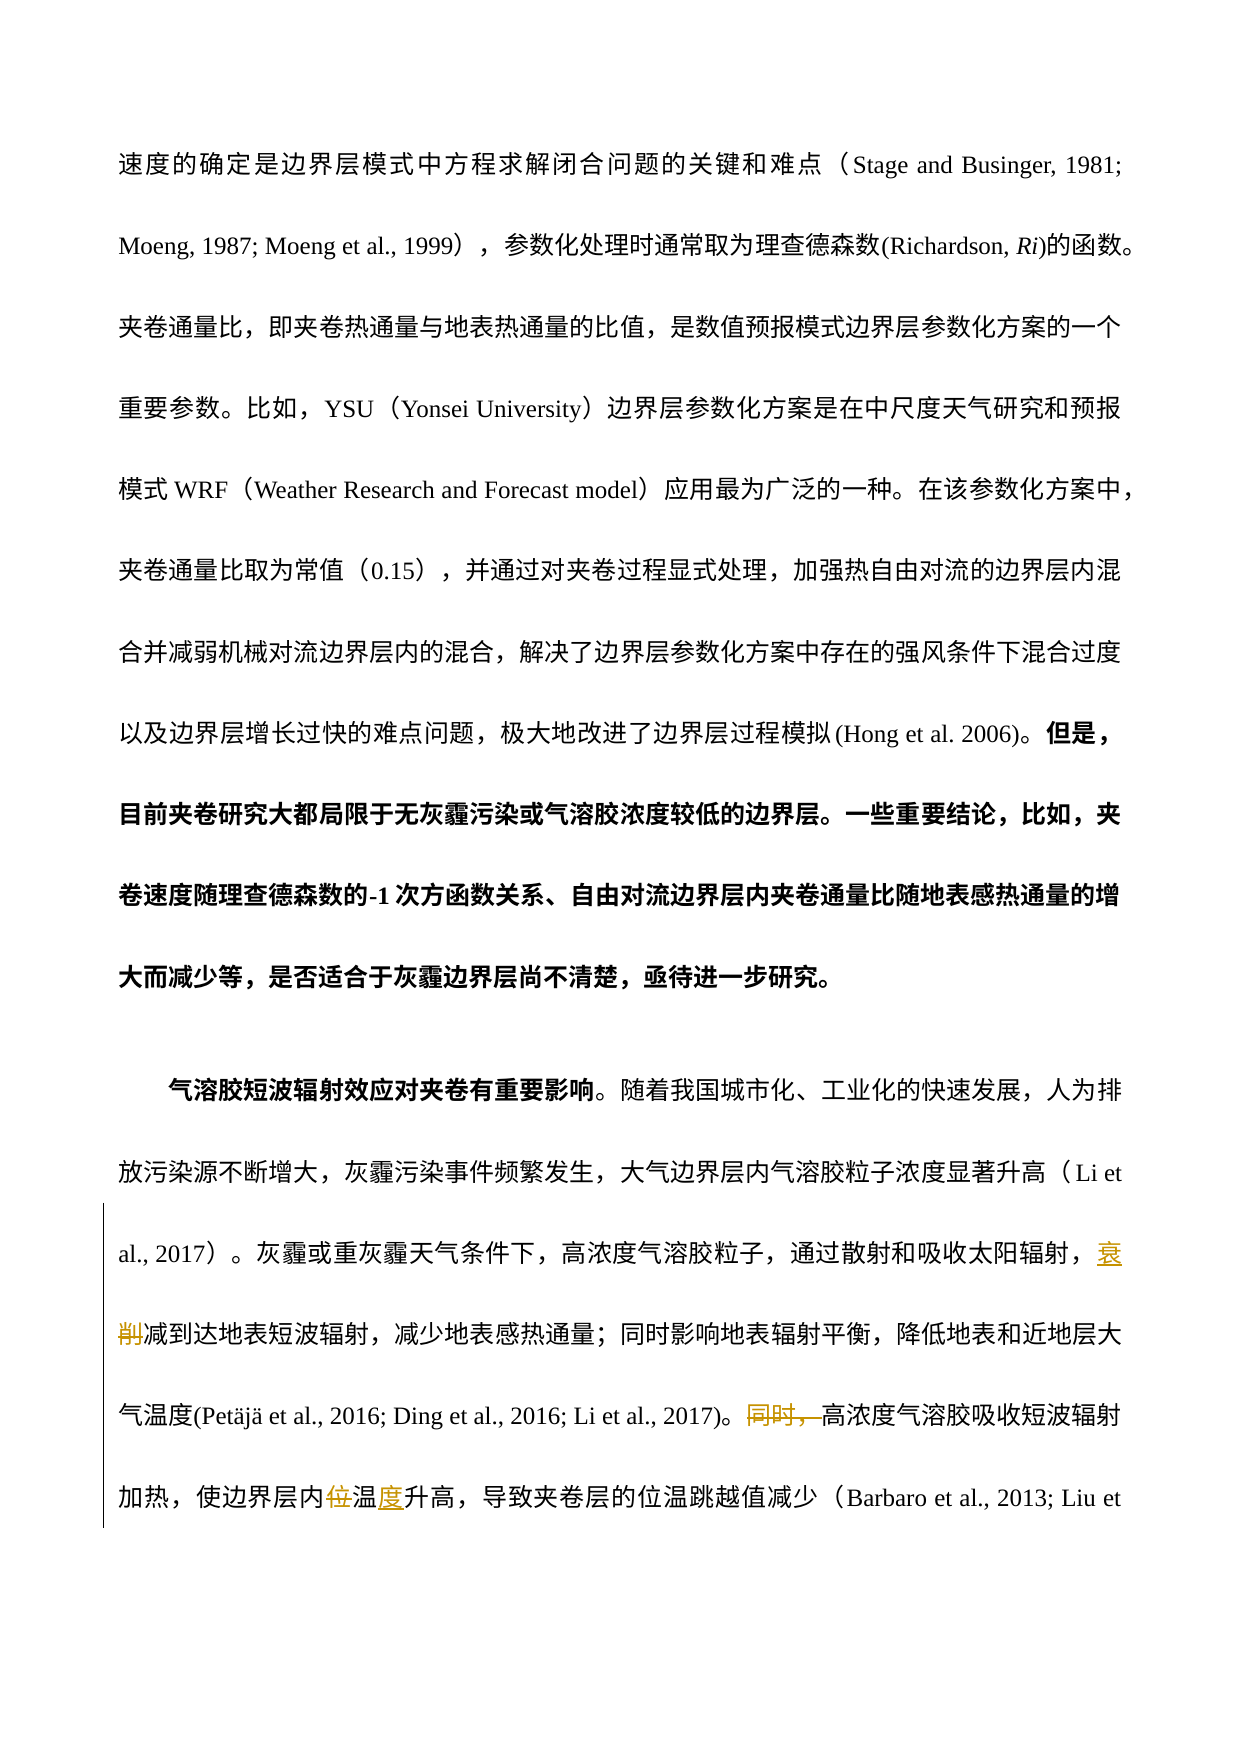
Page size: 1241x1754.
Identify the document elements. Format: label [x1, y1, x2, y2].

text [118, 130, 1122, 1008]
text [118, 1056, 1122, 1528]
